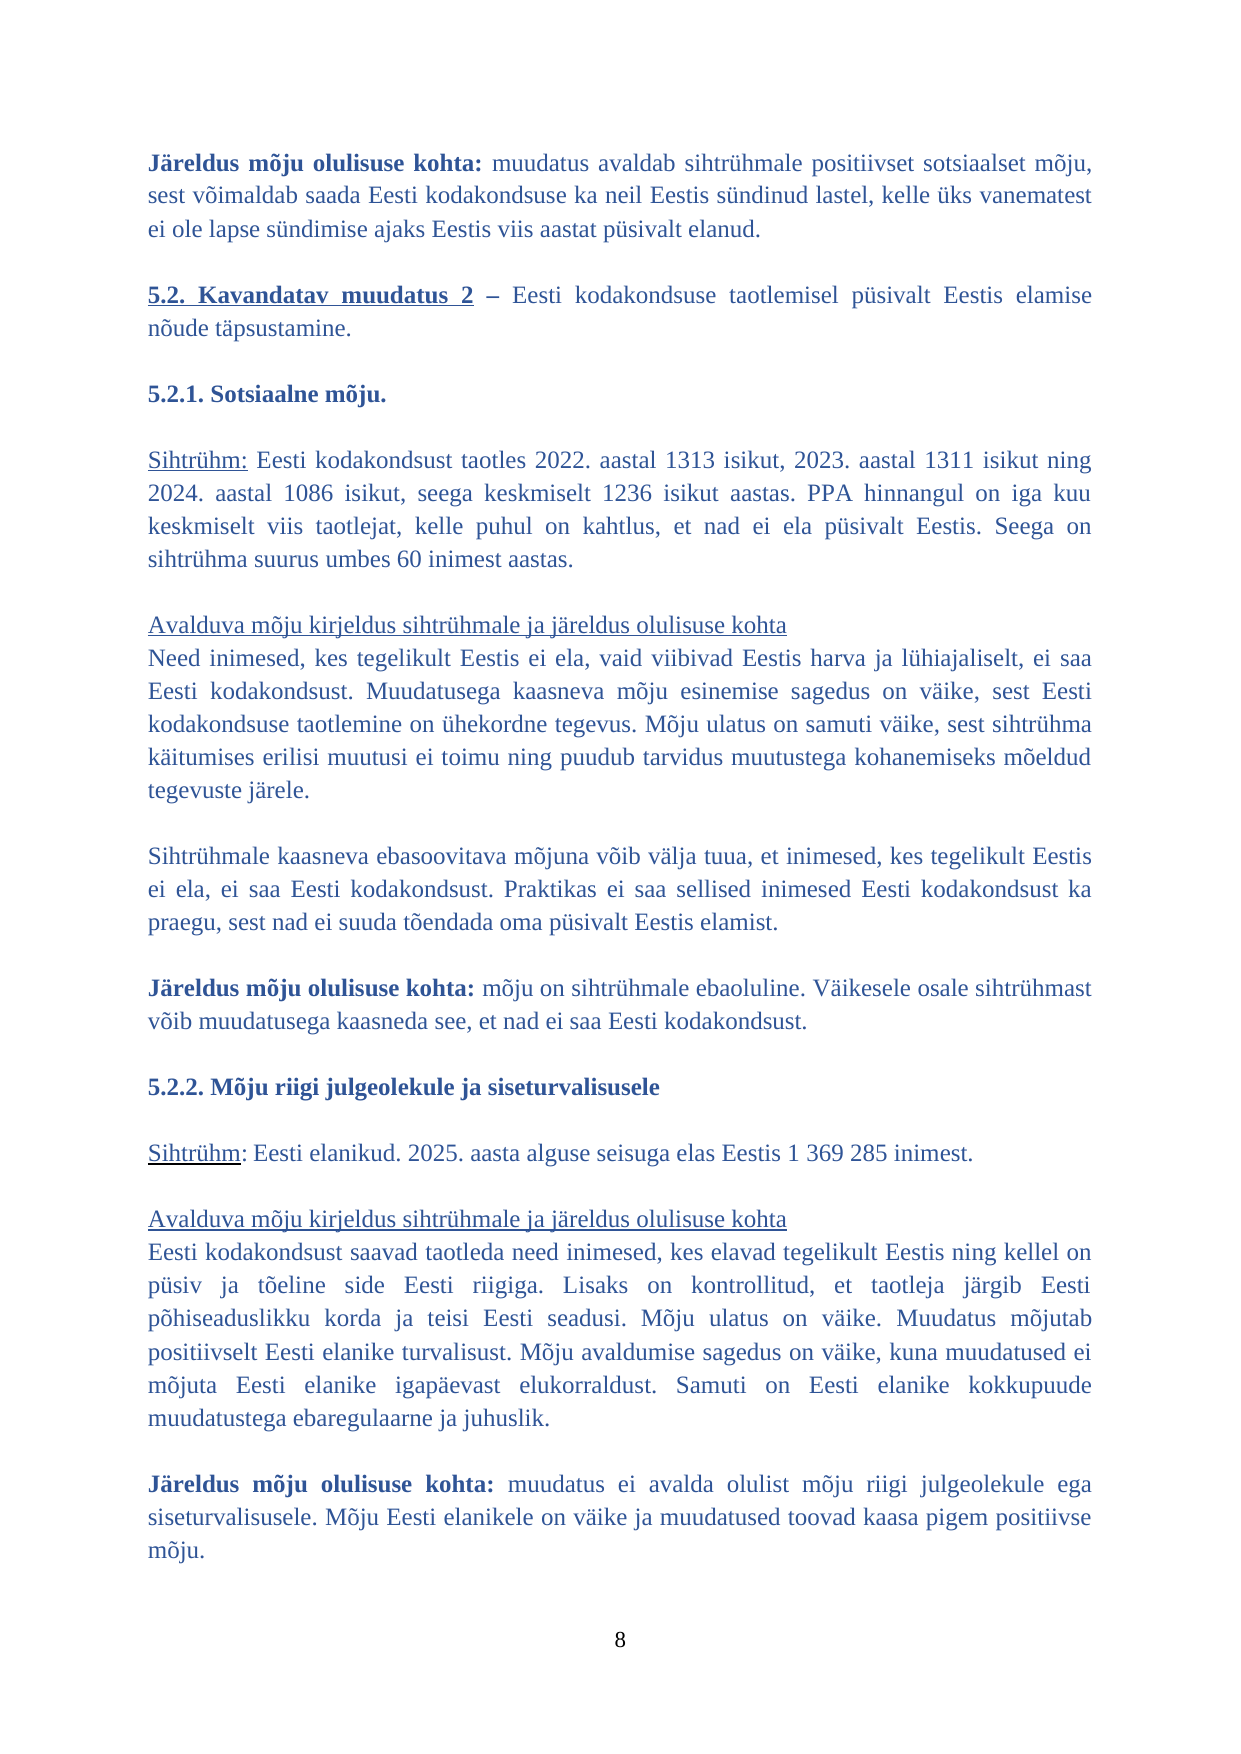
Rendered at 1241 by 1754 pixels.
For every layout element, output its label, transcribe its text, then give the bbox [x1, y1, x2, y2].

text Avalduva mõju kirjeldus sihtrühmale ja järeldus olulisuse kohta [148, 610, 1093, 639]
text Järeldus mõju olulisuse kohta: mõju on sihtrühmale ebaoluline. Väikesele osale sihtrühmast võib muudatusega kaasneda see, et nad ei saa Eesti kodakondsust. [148, 973, 1093, 1035]
text Sihtrühmale kaasneva ebasoovitava mõjuna võib välja tuua, et inimesed, kes tegelikult Eestis ei ela, ei saa Eesti kodakondsust. Praktikas ei saa sellised inimesed Eesti kodakondsust ka praegu, sest nad ei suuda tõendada oma püsivalt Eestis elamist. [148, 841, 1093, 936]
text Sihtrühm: Eesti kodakondsust taotles 2022. aastal 1313 isikut, 2023. aastal 1311 isikut ning 2024. aastal 1086 isikut, seega keskmiselt 1236 isikut aastas. PPA hinnangul on iga kuu keskmiselt viis taotlejat, kelle puhul on kahtlus, et nad ei ela püsivalt Eestis. Seega on sihtrühma suurus umbes 60 inimest aastas. [148, 445, 1093, 573]
text Need inimesed, kes tegelikult Eestis ei ela, vaid viibivad Eestis harva ja lühiajaliselt, ei saa Eesti kodakondsust. Muudatusega kaasneva mõju esinemise sagedus on väike, sest Eesti kodakondsuse taotlemine on ühekordne tegevus. Mõju ulatus on samuti väike, sest sihtrühma käitumises erilisi muutusi ei toimu ning puudub tarvidus muutustega kohanemiseks mõeldud tegevuste järele. [148, 643, 1093, 804]
text Järeldus mõju olulisuse kohta: muudatus ei avalda olulist mõju riigi julgeolekule ega siseturvalisusele. Mõju Eesti elanikele on väike ja muudatused toovad kaasa pigem positiivse mõju. [148, 1469, 1093, 1563]
text 5.2. Kavandatav muudatus 2 – Eesti kodakondsuse taotlemisel püsivalt Eestis elamise nõude täpsustamine. [148, 280, 1093, 341]
text 5.2.1. Sotsiaalne mõju. [148, 379, 1093, 407]
text Järeldus mõju olulisuse kohta: muudatus avaldab sihtrühmale positiivset sotsiaalset mõju, sest võimaldab saada Eesti kodakondsuse ka neil Eestis sündinud lastel, kelle üks vanematest ei ole lapse sündimise ajaks Eestis viis aastat püsivalt elanud. [148, 148, 1093, 242]
text Sihtrühm: Eesti elanikud. 2025. aasta alguse seisuga elas Eestis 1 369 285 inimest. [148, 1138, 1093, 1167]
text Eesti kodakondsust saavad taotleda need inimesed, kes elavad tegelikult Eestis ning kellel on püsiv ja tõeline side Eesti riigiga. Lisaks on kontrollitud, et taotleja järgib Eesti põhiseaduslikku korda ja teisi Eesti seadusi. Mõju ulatus on väike. Muudatus mõjutab positiivselt Eesti elanike turvalisust. Mõju avaldumise sagedus on väike, kuna muudatused ei mõjuta Eesti elanike igapäevast elukorraldust. Samuti on Eesti elanike kokkupuude muudatustega ebaregulaarne ja juhuslik. [148, 1237, 1093, 1431]
text Avalduva mõju kirjeldus sihtrühmale ja järeldus olulisuse kohta [148, 1204, 1093, 1233]
text 5.2.2. Mõju riigi julgeolekule ja siseturvalisusele [148, 1072, 1093, 1101]
